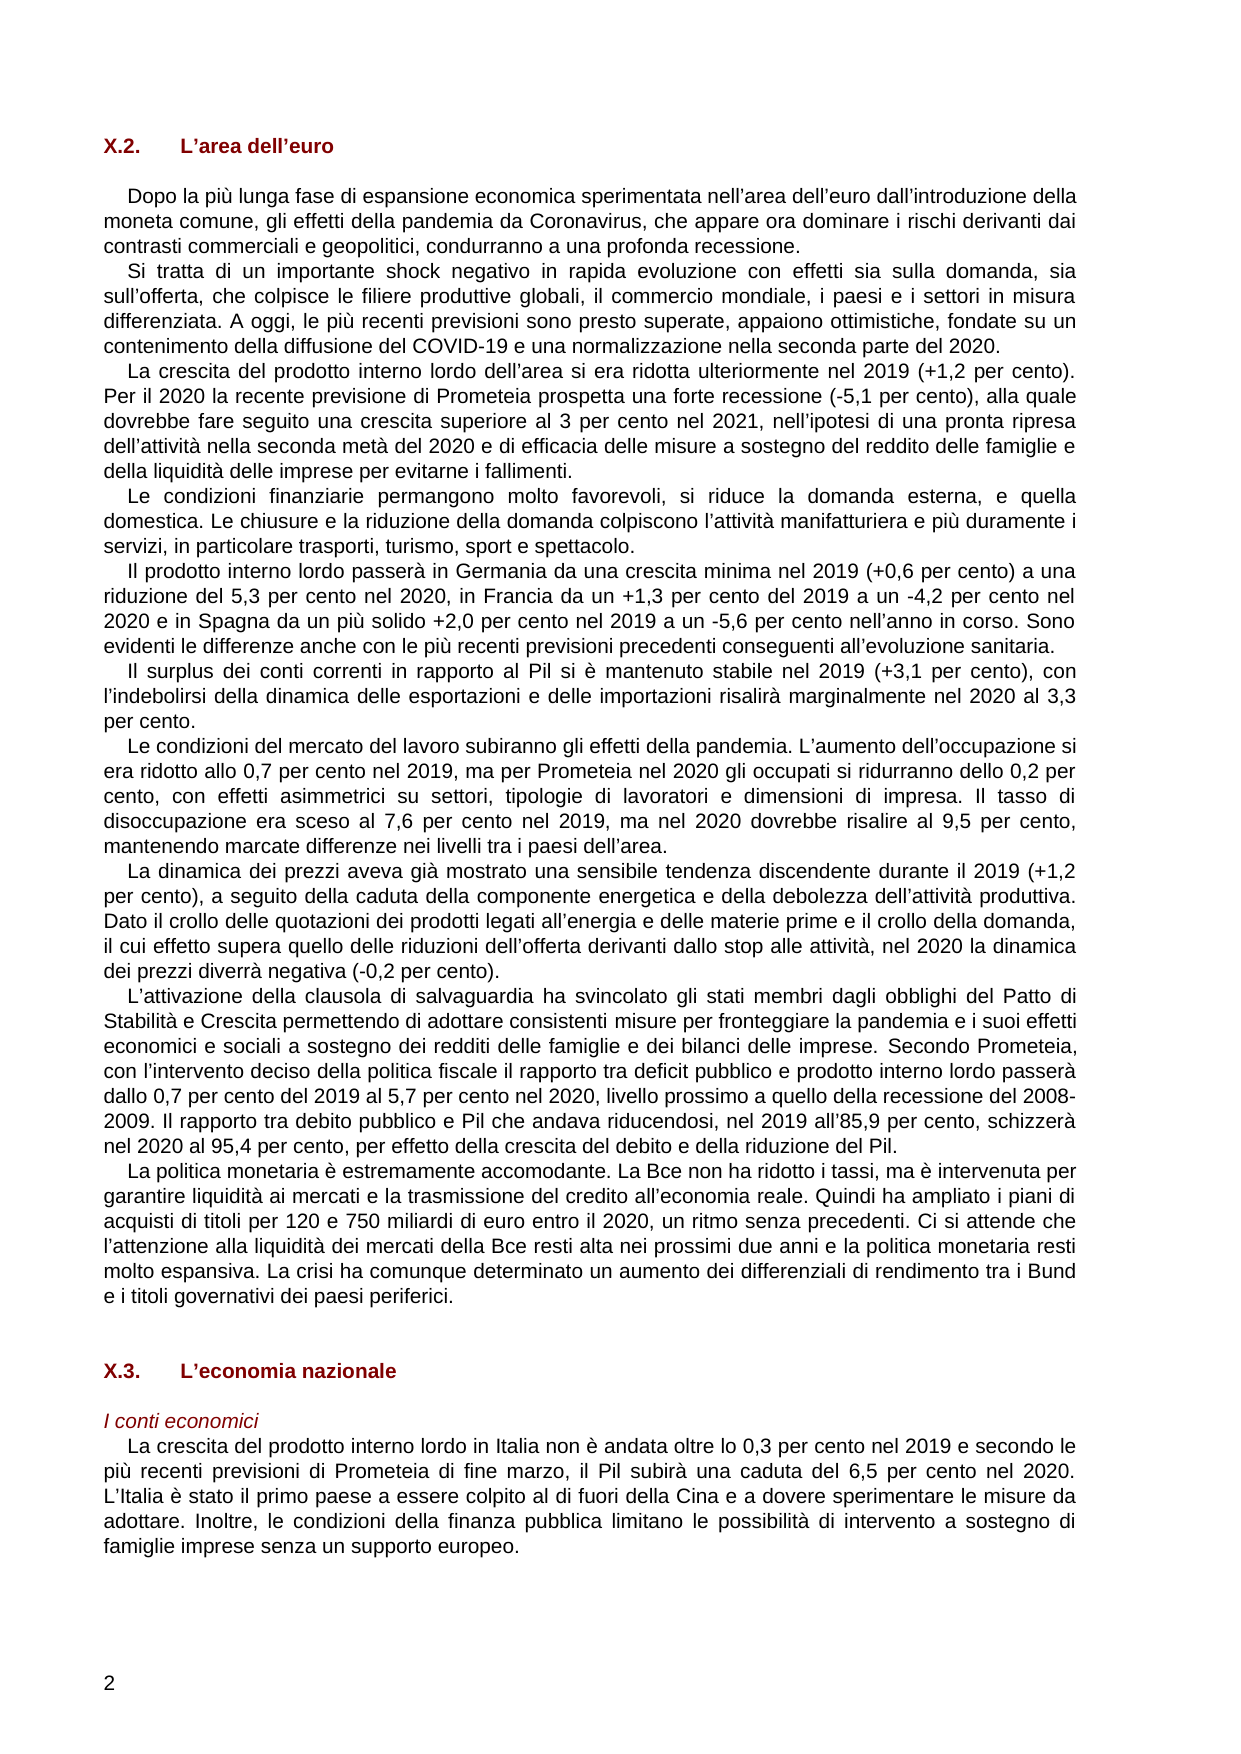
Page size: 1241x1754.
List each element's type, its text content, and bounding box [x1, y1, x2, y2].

text Il surplus dei conti correnti in rapporto al Pil si è mantenuto stabile nel 2019 (+3,1 per cento), con l’indebolirsi della dinamica delle esportazioni e delle importazioni risalirà marginalmente nel 2020 al 3,3 per cento. [103, 658, 1078, 733]
text L’attivazione della clausola di salvaguardia ha svincolato gli stati membri dagli obblighi del Patto di Stabilità e Crescita permettendo di adottare consistenti misure per fronteggiare la pandemia e i suoi effetti economici e sociali a sostegno dei redditi delle famiglie e dei bilanci delle imprese. Secondo Prometeia, con l’intervento deciso della politica fiscale il rapporto tra deficit pubblico e prodotto interno lordo passerà dallo 0,7 per cento del 2019 al 5,7 per cento nel 2020, livello prossimo a quello della recessione del 2008-2009. Il rapporto tra debito pubblico e Pil che andava riducendosi, nel 2019 all’85,9 per cento, schizzerà nel 2020 al 95,4 per cento, per effetto della crescita del debito e della riduzione del Pil. [103, 983, 1078, 1158]
text Le condizioni del mercato del lavoro subiranno gli effetti della pandemia. L’aumento dell’occupazione si era ridotto allo 0,7 per cento nel 2019, ma per Prometeia nel 2020 gli occupati si ridurranno dello 0,2 per cento, con effetti asimmetrici su settori, tipologie di lavoratori e dimensioni di impresa. Il tasso di disoccupazione era sceso al 7,6 per cento nel 2019, ma nel 2020 dovrebbe risalire al 9,5 per cento, mantenendo marcate differenze nei livelli tra i paesi dell’area. [103, 733, 1078, 858]
text La politica monetaria è estremamente accomodante. La Bce non ha ridotto i tassi, ma è intervenuta per garantire liquidità ai mercati e la trasmissione del credito all’economia reale. Quindi ha ampliato i piani di acquisti di titoli per 120 e 750 miliardi di euro entro il 2020, un ritmo senza precedenti. Ci si attende che l’attenzione alla liquidità dei mercati della Bce resti alta nei prossimi due anni e la politica monetaria resti molto espansiva. La crisi ha comunque determinato un aumento dei differenziali di rendimento tra i Bund e i titoli governativi dei paesi periferici. [103, 1158, 1078, 1308]
text La dinamica dei prezzi aveva già mostrato una sensibile tendenza discendente durante il 2019 (+1,2 per cento), a seguito della caduta della componente energetica e della debolezza dell’attività produttiva. Dato il crollo delle quotazioni dei prodotti legati all’energia e delle materie prime e il crollo della domanda, il cui effetto supera quello delle riduzioni dell’offerta derivanti dallo stop alle attività, nel 2020 la dinamica dei prezzi diverrà negativa (-0,2 per cento). [103, 858, 1078, 983]
text Le condizioni finanziarie permangono molto favorevoli, si riduce la domanda esterna, e quella domestica. Le chiusure e la riduzione della domanda colpiscono l’attività manifatturiera e più duramente i servizi, in particolare trasporti, turismo, sport e spettacolo. [103, 483, 1078, 558]
text La crescita del prodotto interno lordo dell’area si era ridotta ulteriormente nel 2019 (+1,2 per cento). Per il 2020 la recente previsione di Prometeia prospetta una forte recessione (-5,1 per cento), alla quale dovrebbe fare seguito una crescita superiore al 3 per cento nel 2021, nell’ipotesi di una pronta ripresa dell’attività nella seconda metà del 2020 e di efficacia delle misure a sostegno del reddito delle famiglie e della liquidità delle imprese per evitarne i fallimenti. [103, 358, 1078, 483]
subtitle I conti economici [103, 1408, 1078, 1433]
subtitle X.2. L’area dell’euro [103, 133, 1078, 158]
text Dopo la più lunga fase di espansione economica sperimentata nell’area dell’euro dall’introduzione della moneta comune, gli effetti della pandemia da Coronavirus, che appare ora dominare i rischi derivanti dai contrasti commerciali e geopolitici, condurranno a una profonda recessione. [103, 183, 1078, 258]
subtitle X.3. L’economia nazionale [103, 1358, 1078, 1383]
text Il prodotto interno lordo passerà in Germania da una crescita minima nel 2019 (+0,6 per cento) a una riduzione del 5,3 per cento nel 2020, in Francia da un +1,3 per cento del 2019 a un -4,2 per cento nel 2020 e in Spagna da un più solido +2,0 per cento nel 2019 a un -5,6 per cento nell’anno in corso. Sono evidenti le differenze anche con le più recenti previsioni precedenti conseguenti all’evoluzione sanitaria. [103, 558, 1078, 658]
text La crescita del prodotto interno lordo in Italia non è andata oltre lo 0,3 per cento nel 2019 e secondo le più recenti previsioni di Prometeia di fine marzo, il Pil subirà una caduta del 6,5 per cento nel 2020. L’Italia è stato il primo paese a essere colpito al di fuori della Cina e a dovere sperimentare le misure da adottare. Inoltre, le condizioni della finanza pubblica limitano le possibilità di intervento a sostegno di famiglie imprese senza un supporto europeo. [103, 1433, 1078, 1558]
text Si tratta di un importante shock negativo in rapida evoluzione con effetti sia sulla domanda, sia sull’offerta, che colpisce le filiere produttive globali, il commercio mondiale, i paesi e i settori in misura differenziata. A oggi, le più recenti previsioni sono presto superate, appaiono ottimistiche, fondate su un contenimento della diffusione del COVID-19 e una normalizzazione nella seconda parte del 2020. [103, 258, 1078, 358]
